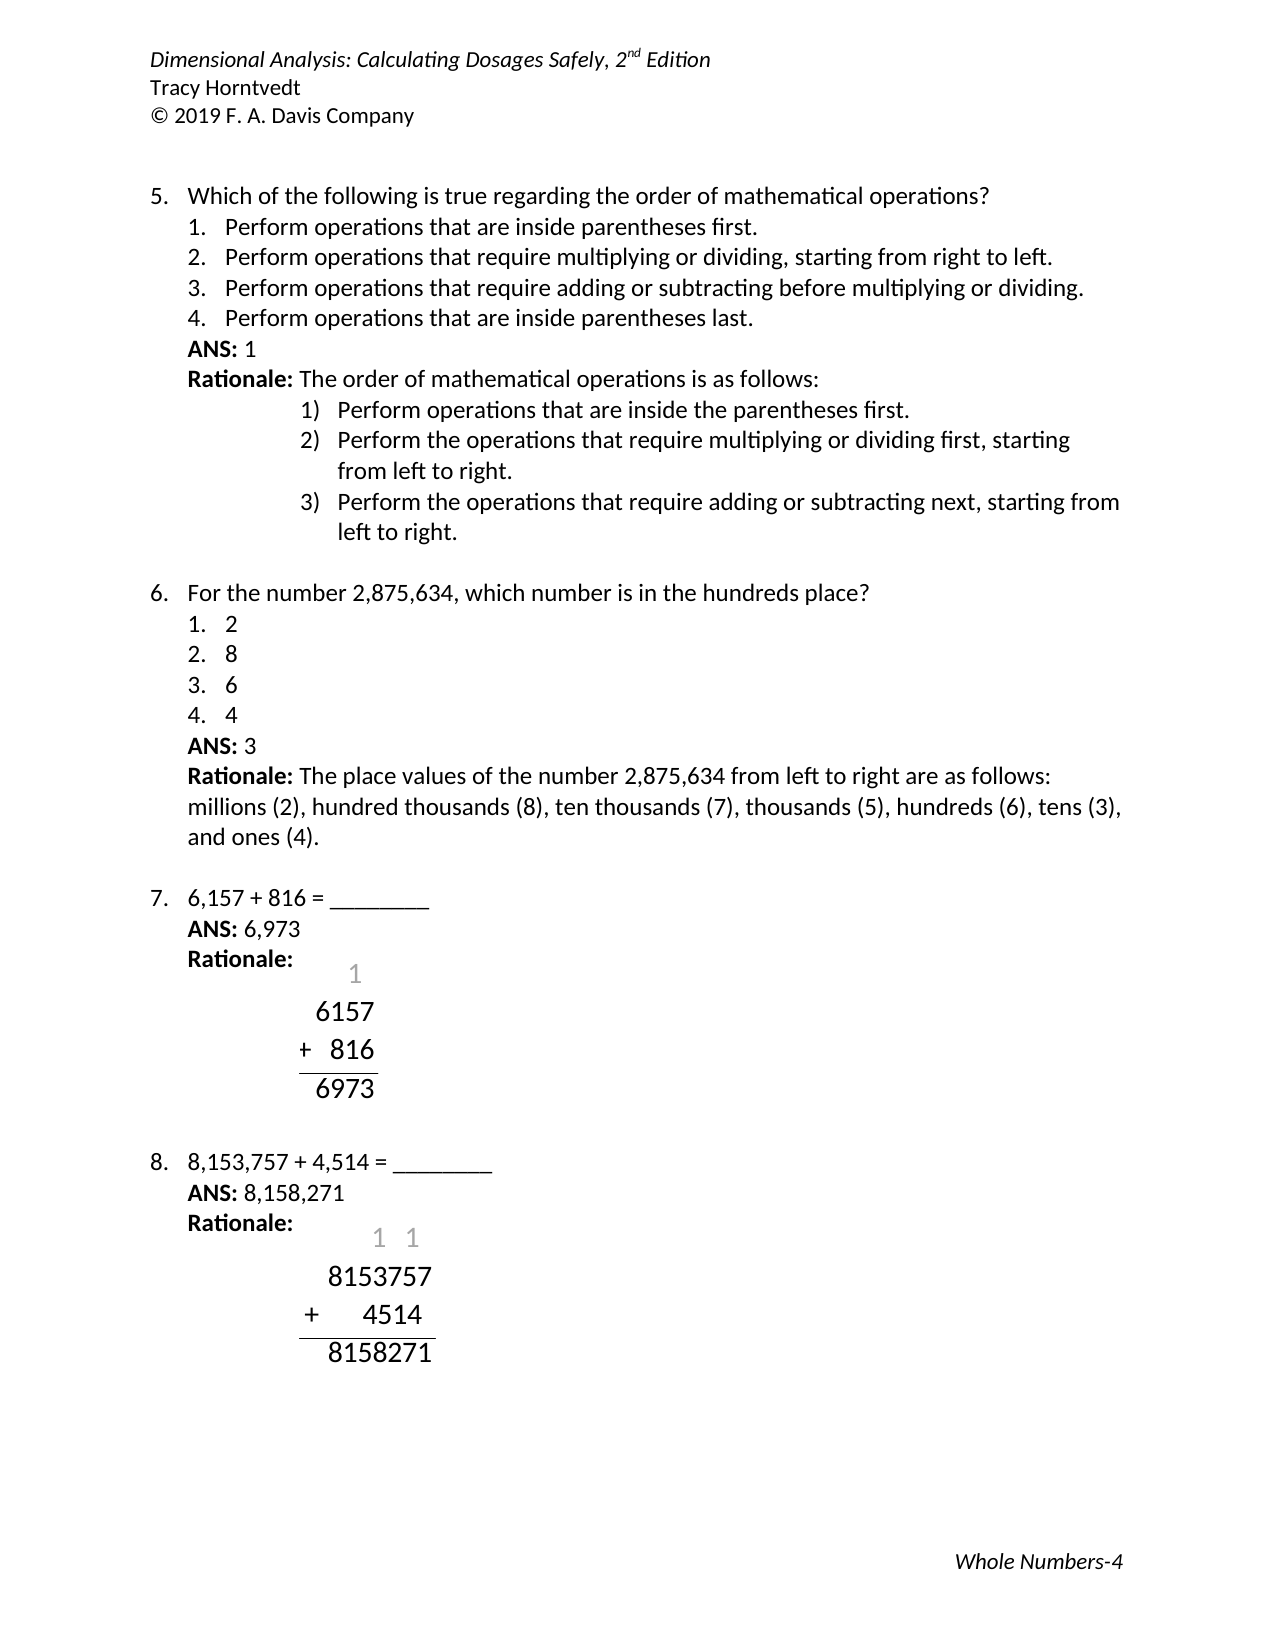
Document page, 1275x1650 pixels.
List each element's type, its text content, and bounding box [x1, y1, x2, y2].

list Perform operations that require multiplying or dividing, starting from right to left. [187, 242, 1125, 272]
list 6 [187, 669, 1125, 699]
list Rationale: [150, 1208, 1125, 1238]
list 2 [187, 608, 1125, 638]
list 6,157 + 816 = ________ [150, 882, 1125, 913]
list Perform the operations that require multiplying or dividing first, starting from left to right. [300, 425, 1125, 486]
text Rationale: The order of mathematical operations is as follows: [150, 364, 1125, 394]
list ANS: 8,158,271 [150, 1177, 1125, 1208]
list 4 [187, 699, 1125, 730]
text Rationale: The place values of the number 2,875,634 from left to right are as follows: millions (2), hundred thousands (8), ten thousands (7), thousands (5), hundreds (6), tens (3), and ones (4). [187, 760, 1125, 852]
list 8 [187, 638, 1125, 669]
list Perform operations that require adding or subtracting before multiplying or dividing. [187, 272, 1125, 303]
list Rationale: [150, 943, 1125, 974]
list For the number 2,875,634, which number is in the hundreds place? [150, 577, 1125, 608]
text ANS: 1 [150, 333, 1125, 364]
list Perform operations that are inside parentheses last. [187, 303, 1125, 333]
list ANS: 6,973 [150, 913, 1125, 943]
list Which of the following is true regarding the order of mathematical operations? [150, 181, 1125, 211]
list Perform operations that are inside the parentheses first. [300, 394, 1125, 425]
list 8,153,757 + 4,514 = ________ [150, 1147, 1125, 1177]
text ANS: 3 [150, 730, 1125, 760]
list Perform the operations that require adding or subtracting next, starting from left to right. [300, 486, 1125, 547]
list Perform operations that are inside parentheses first. [187, 211, 1125, 242]
